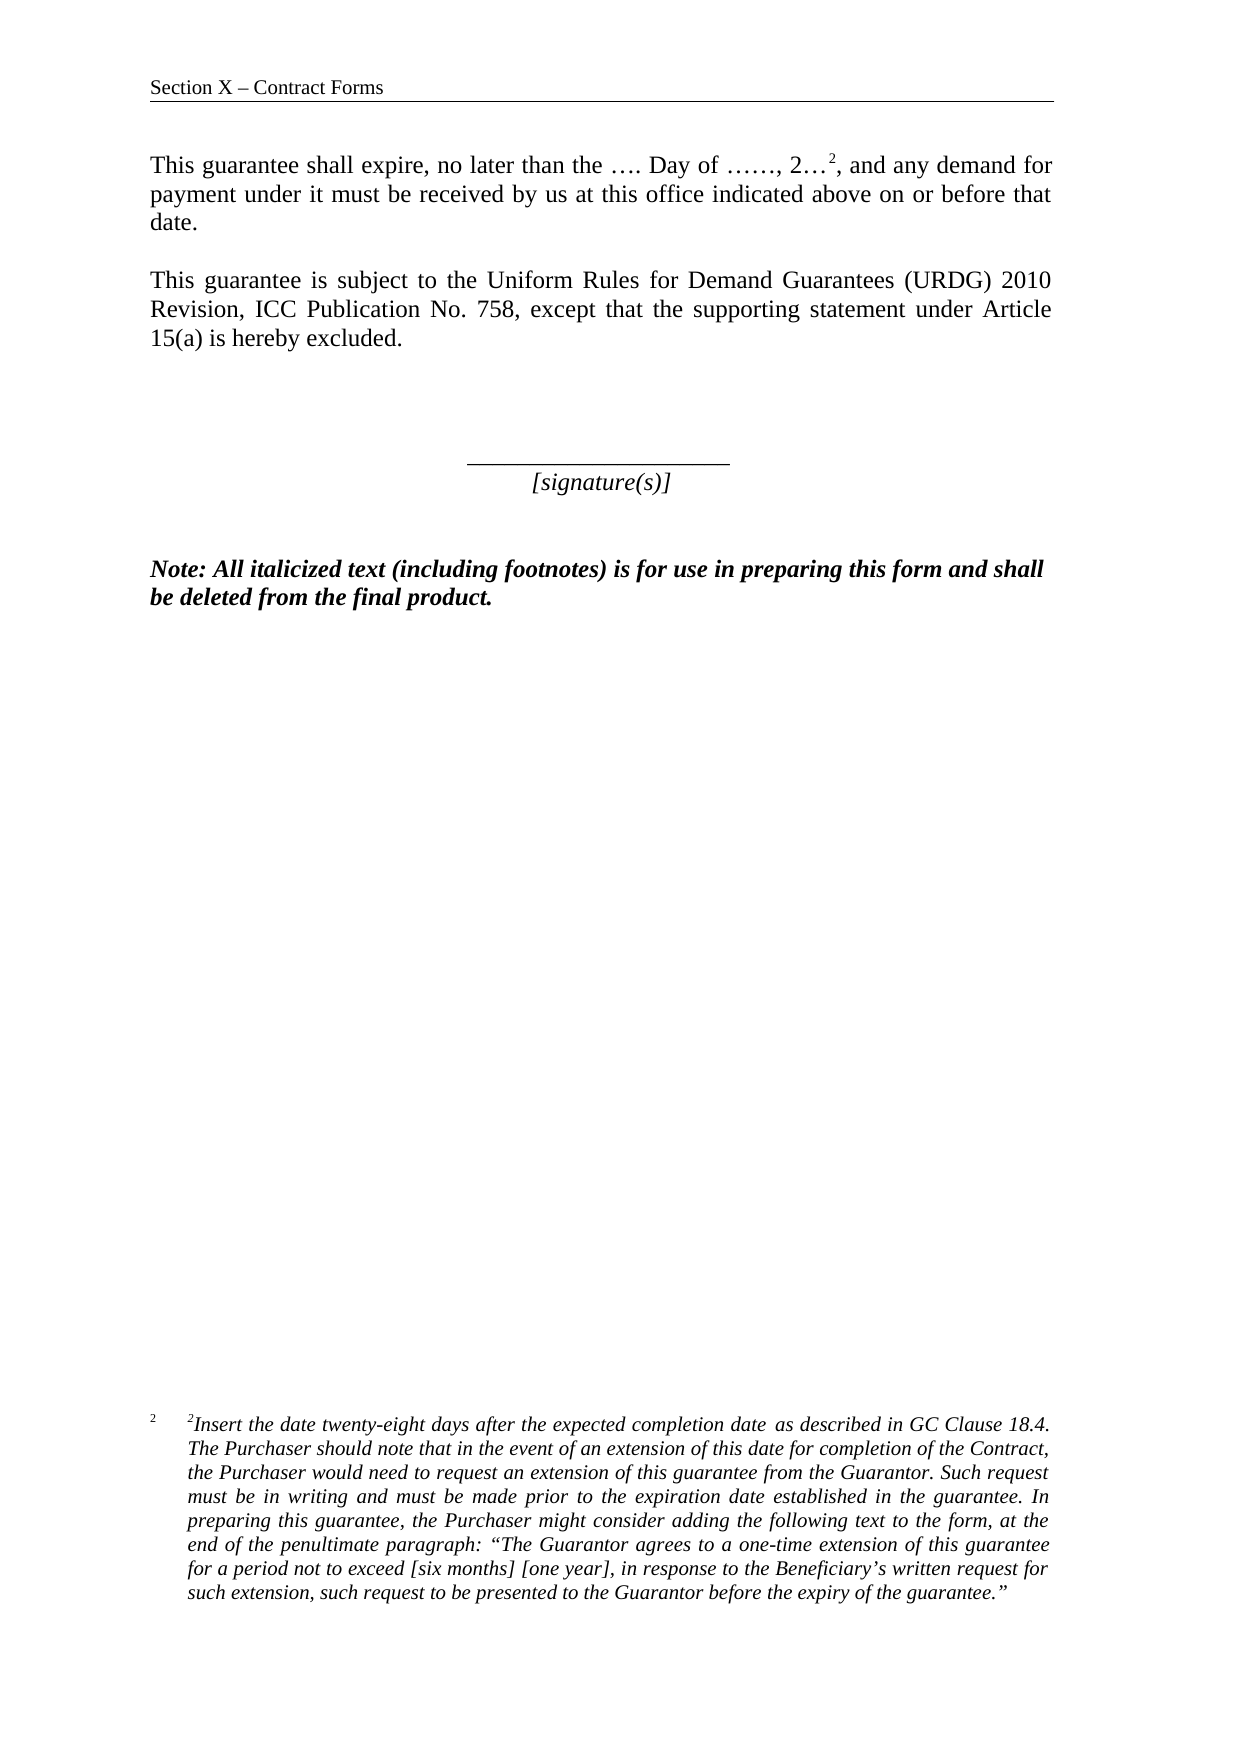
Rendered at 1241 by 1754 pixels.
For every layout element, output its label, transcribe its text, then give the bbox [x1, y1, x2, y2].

text _____________________ [signature(s)] [150, 439, 1053, 496]
text Note: All italicized text (including footnotes) is for use in preparing this form and shall be deleted from the final product. [150, 554, 1053, 611]
text This guarantee is subject to the Uniform Rules for Demand Guarantees (URDG) 2010 Revision, ICC Publication No. 758, except that the supporting statement under Article 15(a) is hereby excluded. [150, 265, 1053, 352]
text This guarantee shall expire, no later than the …. Day of ……, 2…2, and any demand for payment under it must be received by us at this office indicated above on or before that date. [150, 150, 1053, 236]
